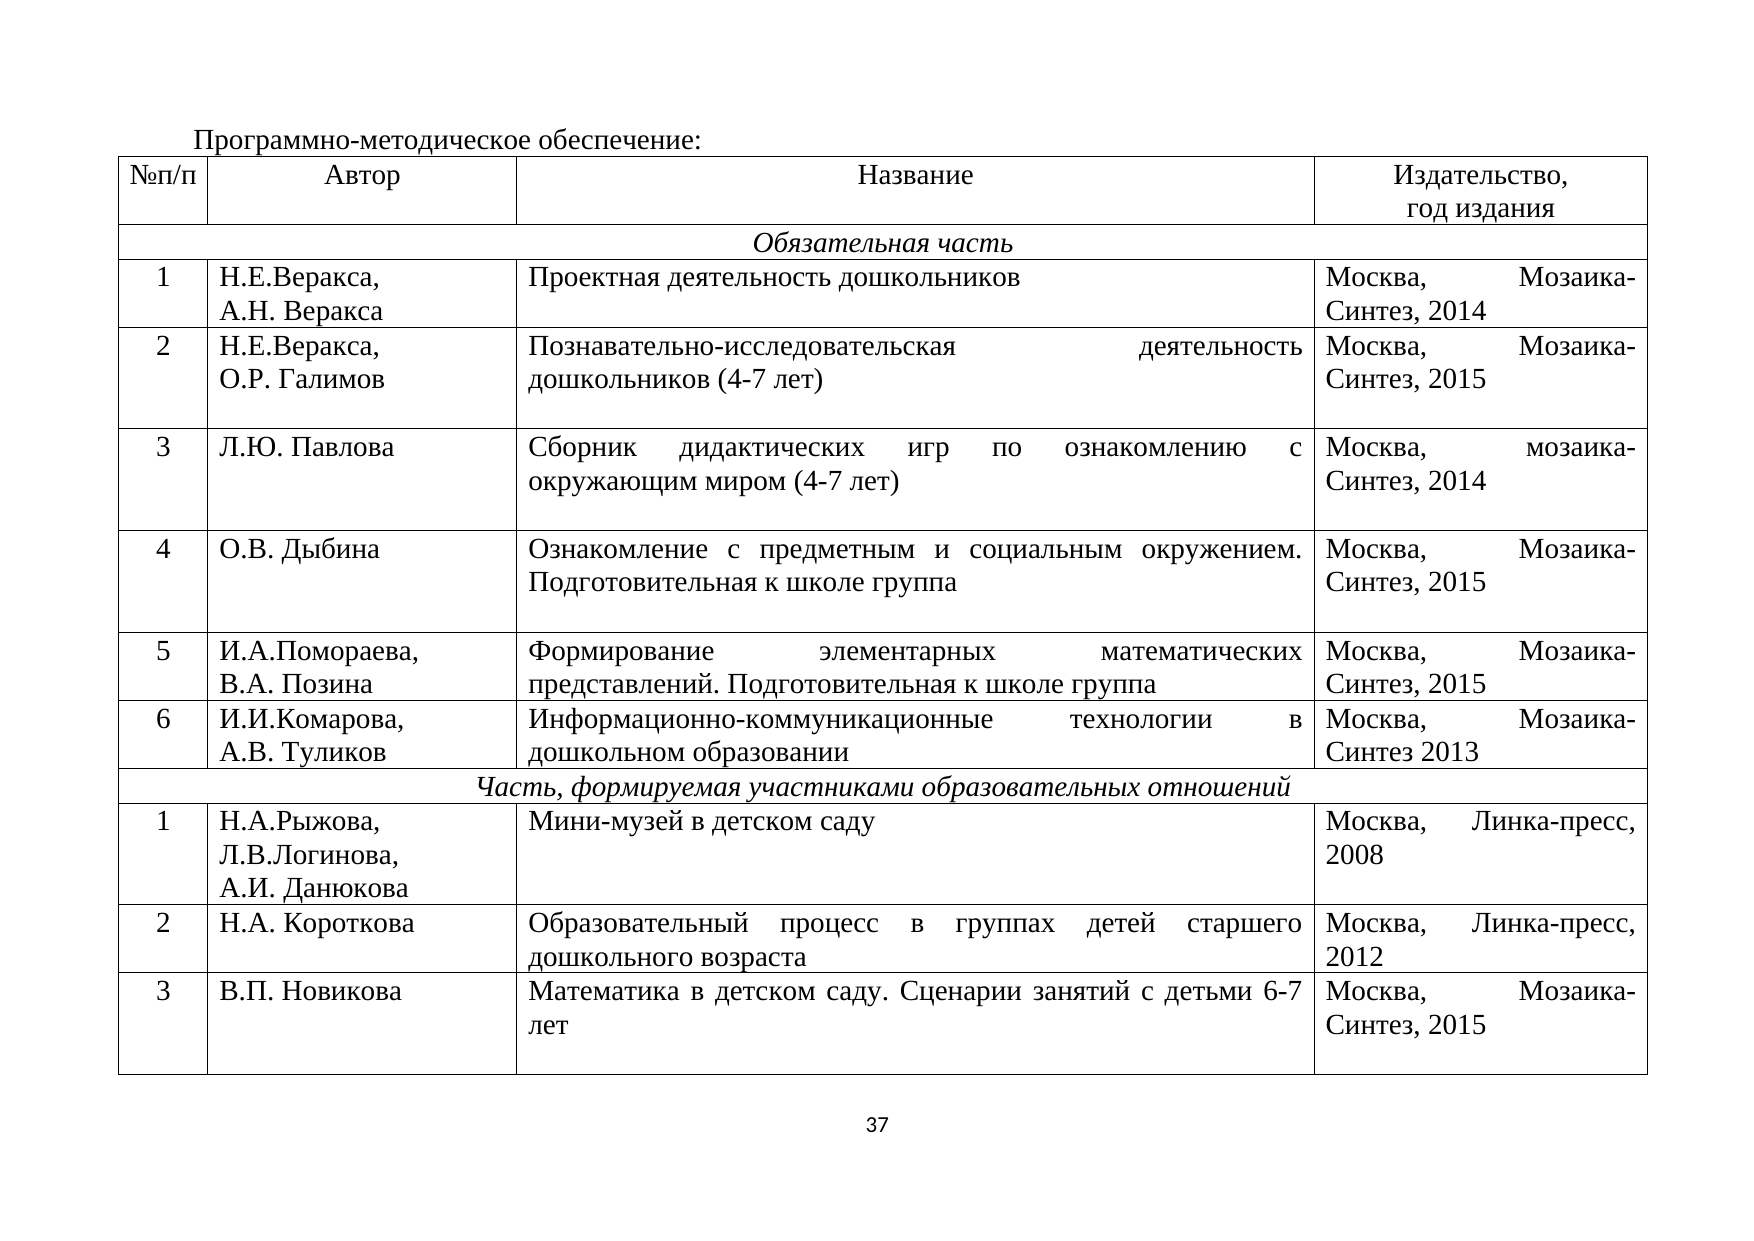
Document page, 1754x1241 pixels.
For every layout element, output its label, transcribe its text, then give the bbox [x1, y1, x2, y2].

table_cell И.И.Комарова, А.В. Туликов [208, 701, 516, 768]
table_cell Ознакомление с предметным и социальным окружением. Подготовительная к школе группа [517, 531, 1314, 632]
table_cell Познавательно-исследовательская деятельность дошкольников (4-7 лет) [517, 328, 1314, 428]
table_cell Н.Е.Веракса, О.Р. Галимов [208, 328, 516, 428]
table_cell Часть, формируемая участниками образовательных отношений [119, 769, 1647, 802]
table_cell Сборник дидактических игр по ознакомлению с окружающим миром (4-7 лет) [517, 429, 1314, 530]
table_cell Математика в детском саду. Сценарии занятий с детьми 6-7 лет [517, 973, 1314, 1074]
table_cell Обязательная часть [119, 225, 1647, 258]
table_cell Н.Е.Веракса, А.Н. Веракса [208, 260, 516, 327]
table_cell Л.Ю. Павлова [208, 429, 516, 530]
table_cell Москва, Мозаика-Синтез, 2015 [1315, 531, 1647, 632]
table_header Автор [208, 157, 516, 224]
table_cell Москва, мозаика-Синтез, 2014 [1315, 429, 1647, 530]
table_header Издательство, год издания [1315, 157, 1647, 224]
table_cell 3 [119, 429, 207, 530]
table_cell 3 [119, 973, 207, 1074]
table_cell 4 [119, 531, 207, 632]
table_header Название [517, 157, 1314, 224]
table_cell 2 [119, 905, 207, 972]
table_cell Н.А.Рыжова, Л.В.Логинова, А.И. Данюкова [208, 804, 516, 904]
table_cell Москва, Мозаика-Синтез, 2015 [1315, 328, 1647, 428]
table_cell Москва, Мозаика-Синтез, 2015 [1315, 633, 1647, 700]
table_cell 6 [119, 701, 207, 768]
table_header №п/п [119, 157, 207, 224]
table_cell 1 [119, 260, 207, 327]
table_cell И.А.Помораева, В.А. Позина [208, 633, 516, 700]
table_cell Образовательный процесс в группах детей старшего дошкольного возраста [517, 905, 1314, 972]
table_cell Проектная деятельность дошкольников [517, 260, 1314, 327]
table_cell 2 [119, 328, 207, 428]
table_cell Москва, Мозаика-Синтез 2013 [1315, 701, 1647, 768]
table_cell Москва, Мозаика-Синтез, 2014 [1315, 260, 1647, 327]
list Программно-методическое обеспечение: [193, 122, 1636, 156]
table_cell 5 [119, 633, 207, 700]
table_cell Информационно-коммуникационные технологии в дошкольном образовании [517, 701, 1314, 768]
table_cell Н.А. Короткова [208, 905, 516, 972]
table_cell Формирование элементарных математических представлений. Подготовительная к школе группа [517, 633, 1314, 700]
table_cell Москва, Линка-пресс, 2008 [1315, 804, 1647, 904]
table_cell Мини-музей в детском саду [517, 804, 1314, 904]
table_cell 1 [119, 804, 207, 904]
table_cell Москва, Мозаика-Синтез, 2015 [1315, 973, 1647, 1074]
table_cell О.В. Дыбина [208, 531, 516, 632]
table_cell В.П. Новикова [208, 973, 516, 1074]
table_cell Москва, Линка-пресс, 2012 [1315, 905, 1647, 972]
